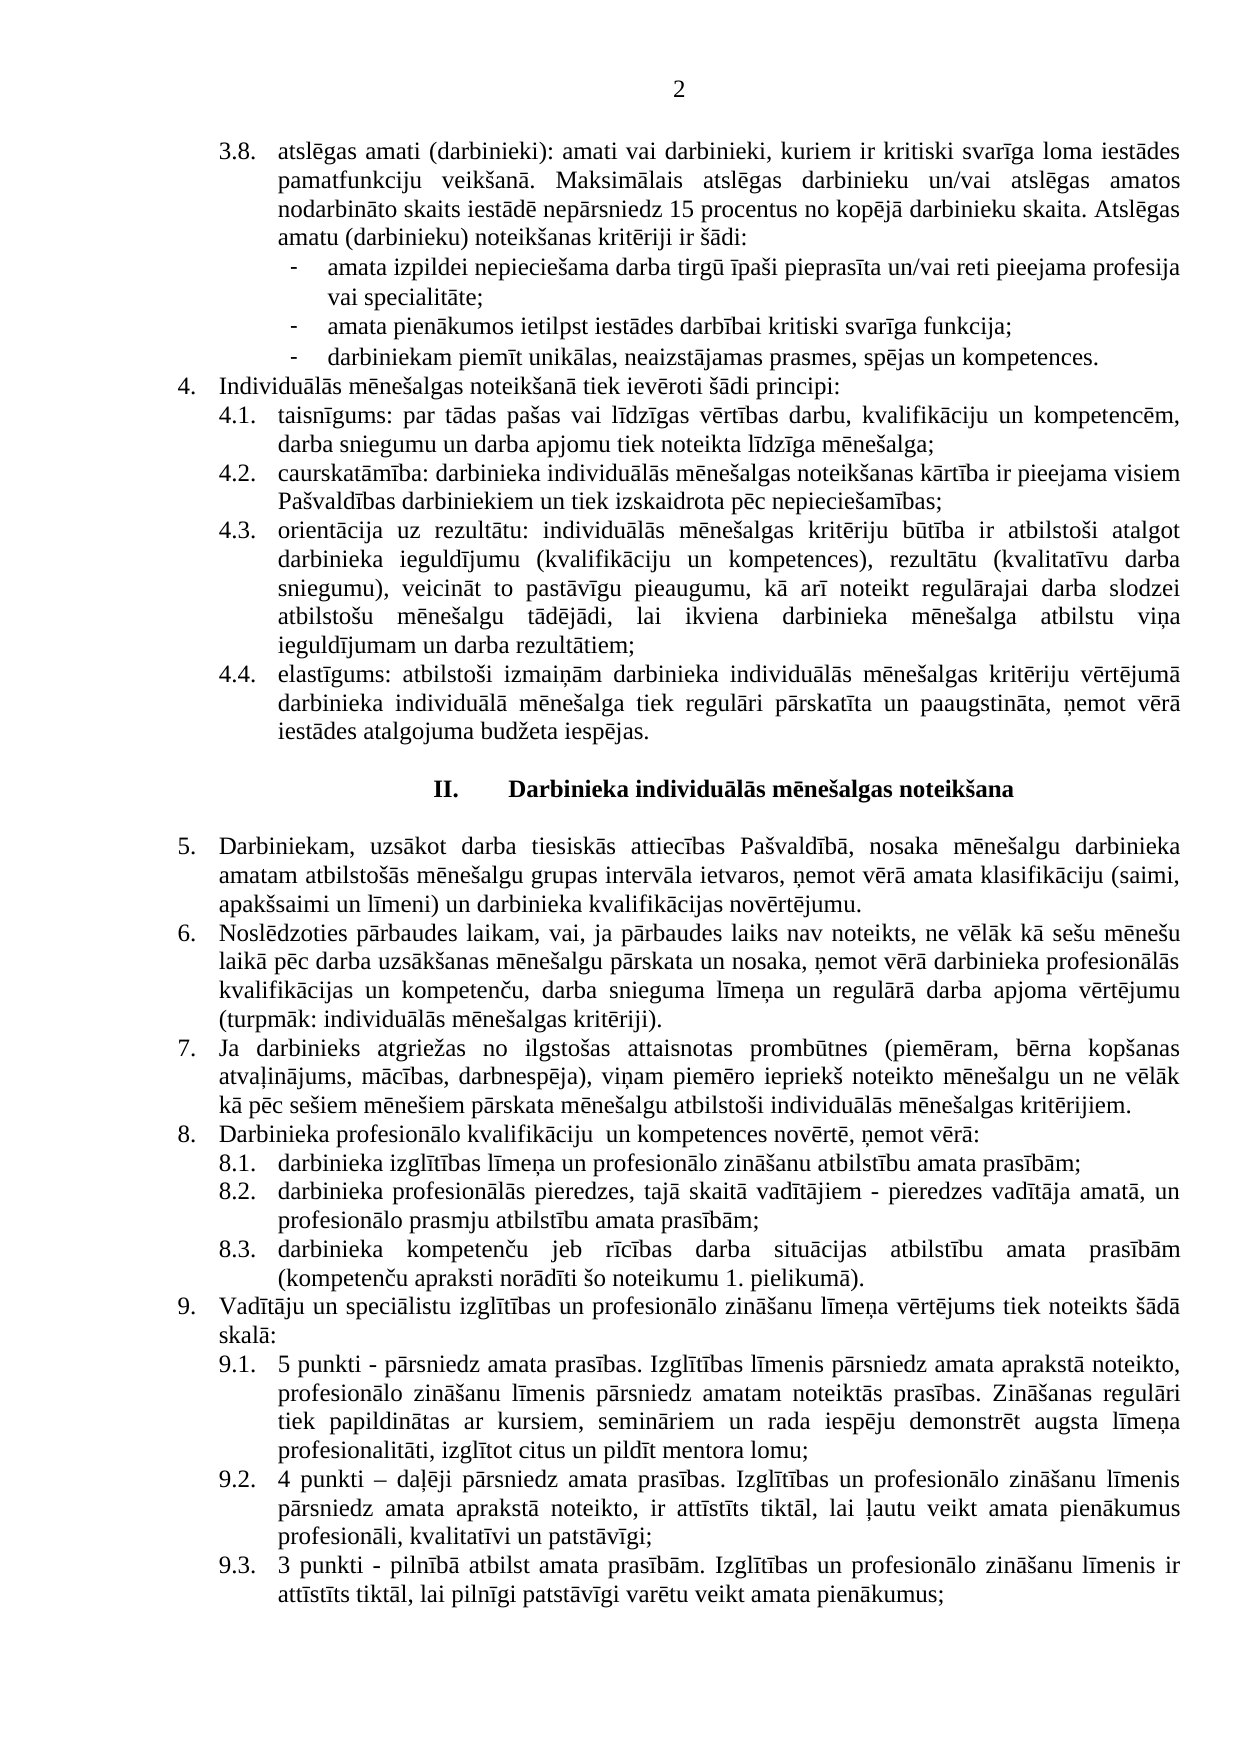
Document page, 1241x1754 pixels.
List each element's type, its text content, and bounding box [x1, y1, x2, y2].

list darbinieka profesionālās pieredzes, tajā skaitā vadītājiem - pieredzes vadītāja amatā, un profesionālo prasmju atbilstību amata prasībām; [218, 1176, 1181, 1234]
list caurskatāmība: darbinieka individuālās mēnešalgas noteikšanas kārtība ir pieejama visiem Pašvaldības darbiniekiem un tiek izskaidrota pēc nepieciešamības; [218, 458, 1181, 515]
list darbinieka izglītības līmeņa un profesionālo zināšanu atbilstību amata prasībām; [218, 1148, 1181, 1176]
list atslēgas amati (darbinieki): amati vai darbinieki, kuriem ir kritiski svarīga loma iestādes pamatfunkciju veikšanā. Maksimālais atslēgas darbinieku un/vai atslēgas amatos nodarbināto skaits iestādē nepārsniedz 15 procentus no kopējā darbinieku skaita. Atslēgas amatu (darbinieku) noteikšanas kritēriji ir šādi: [218, 136, 1181, 251]
list amata pienākumos ietilpst iestādes darbībai kritiski svarīga funkcija; [290, 310, 1181, 341]
list darbiniekam piemīt unikālas, neaizstājamas prasmes, spējas un kompetences. [290, 341, 1181, 371]
list Noslēdzoties pārbaudes laikam, vai, ja pārbaudes laiks nav noteikts, ne vēlāk kā sešu mēnešu laikā pēc darba uzsākšanas mēnešalgu pārskata un nosaka, ņemot vērā darbinieka profesionālās kvalifikācijas un kompetenču, darba snieguma līmeņa un regulārā darba apjoma vērtējumu (turpmāk: individuālās mēnešalgas kritēriji). [177, 918, 1181, 1033]
list orientācija uz rezultātu: individuālās mēnešalgas kritēriju būtība ir atbilstoši atalgot darbinieka ieguldījumu (kvalifikāciju un kompetences), rezultātu (kvalitatīvu darba sniegumu), veicināt to pastāvīgu pieaugumu, kā arī noteikt regulārajai darba slodzei atbilstošu mēnešalgu tādējādi, lai ikviena darbinieka mēnešalga atbilstu viņa ieguldījumam un darba rezultātiem; [218, 515, 1181, 659]
list darbinieka kompetenču jeb rīcības darba situācijas atbilstību amata prasībām (kompetenču apraksti norādīti šo noteikumu 1. pielikumā). [218, 1234, 1181, 1291]
list amata izpildei nepieciešama darba tirgū īpaši pieprasīta un/vai reti pieejama profesija vai specialitāte; [290, 251, 1181, 310]
list Darbiniekam, uzsākot darba tiesiskās attiecības Pašvaldībā, nosaka mēnešalgu darbinieka amatam atbilstošās mēnešalgu grupas intervāla ietvaros, ņemot vērā amata klasifikāciju (saimi, apakšsaimi un līmeni) un darbinieka kvalifikācijas novērtējumu. [177, 831, 1181, 918]
list Ja darbinieks atgriežas no ilgstošas attaisnotas prombūtnes (piemēram, bērna kopšanas atvaļinājums, mācības, darbnespēja), viņam piemēro iepriekš noteikto mēnešalgu un ne vēlāk kā pēc sešiem mēnešiem pārskata mēnešalgu atbilstoši individuālās mēnešalgas kritērijiem. [177, 1033, 1181, 1119]
list 4 punkti – daļēji pārsniedz amata prasības. Izglītības un profesionālo zināšanu līmenis pārsniedz amata aprakstā noteikto, ir attīstīts tiktāl, lai ļautu veikt amata pienākumus profesionāli, kvalitatīvi un patstāvīgi; [218, 1464, 1181, 1550]
list 5 punkti - pārsniedz amata prasības. Izglītības līmenis pārsniedz amata aprakstā noteikto, profesionālo zināšanu līmenis pārsniedz amatam noteiktās prasības. Zināšanas regulāri tiek papildinātas ar kursiem, semināriem un rada iespēju demonstrēt augsta līmeņa profesionalitāti, izglītot citus un pildīt mentora lomu; [218, 1349, 1181, 1464]
list Darbinieka profesionālo kvalifikāciju un kompetences novērtē, ņemot vērā: [177, 1119, 1181, 1148]
list taisnīgums: par tādas pašas vai līdzīgas vērtības darbu, kvalifikāciju un kompetencēm, darba sniegumu un darba apjomu tiek noteikta līdzīga mēnešalga; [218, 400, 1181, 458]
list Darbinieka individuālās mēnešalgas noteikšana [251, 774, 1196, 803]
list 3 punkti - pilnībā atbilst amata prasībām. Izglītības un profesionālo zināšanu līmenis ir attīstīts tiktāl, lai pilnīgi patstāvīgi varētu veikt amata pienākumus; [218, 1550, 1181, 1608]
list Individuālās mēnešalgas noteikšanā tiek ievēroti šādi principi: [177, 371, 1181, 400]
list Vadītāju un speciālistu izglītības un profesionālo zināšanu līmeņa vērtējums tiek noteikts šādā skalā: [177, 1291, 1181, 1349]
list elastīgums: atbilstoši izmaiņām darbinieka individuālās mēnešalgas kritēriju vērtējumā darbinieka individuālā mēnešalga tiek regulāri pārskatīta un paaugstināta, ņemot vērā iestādes atalgojuma budžeta iespējas. [218, 659, 1181, 745]
